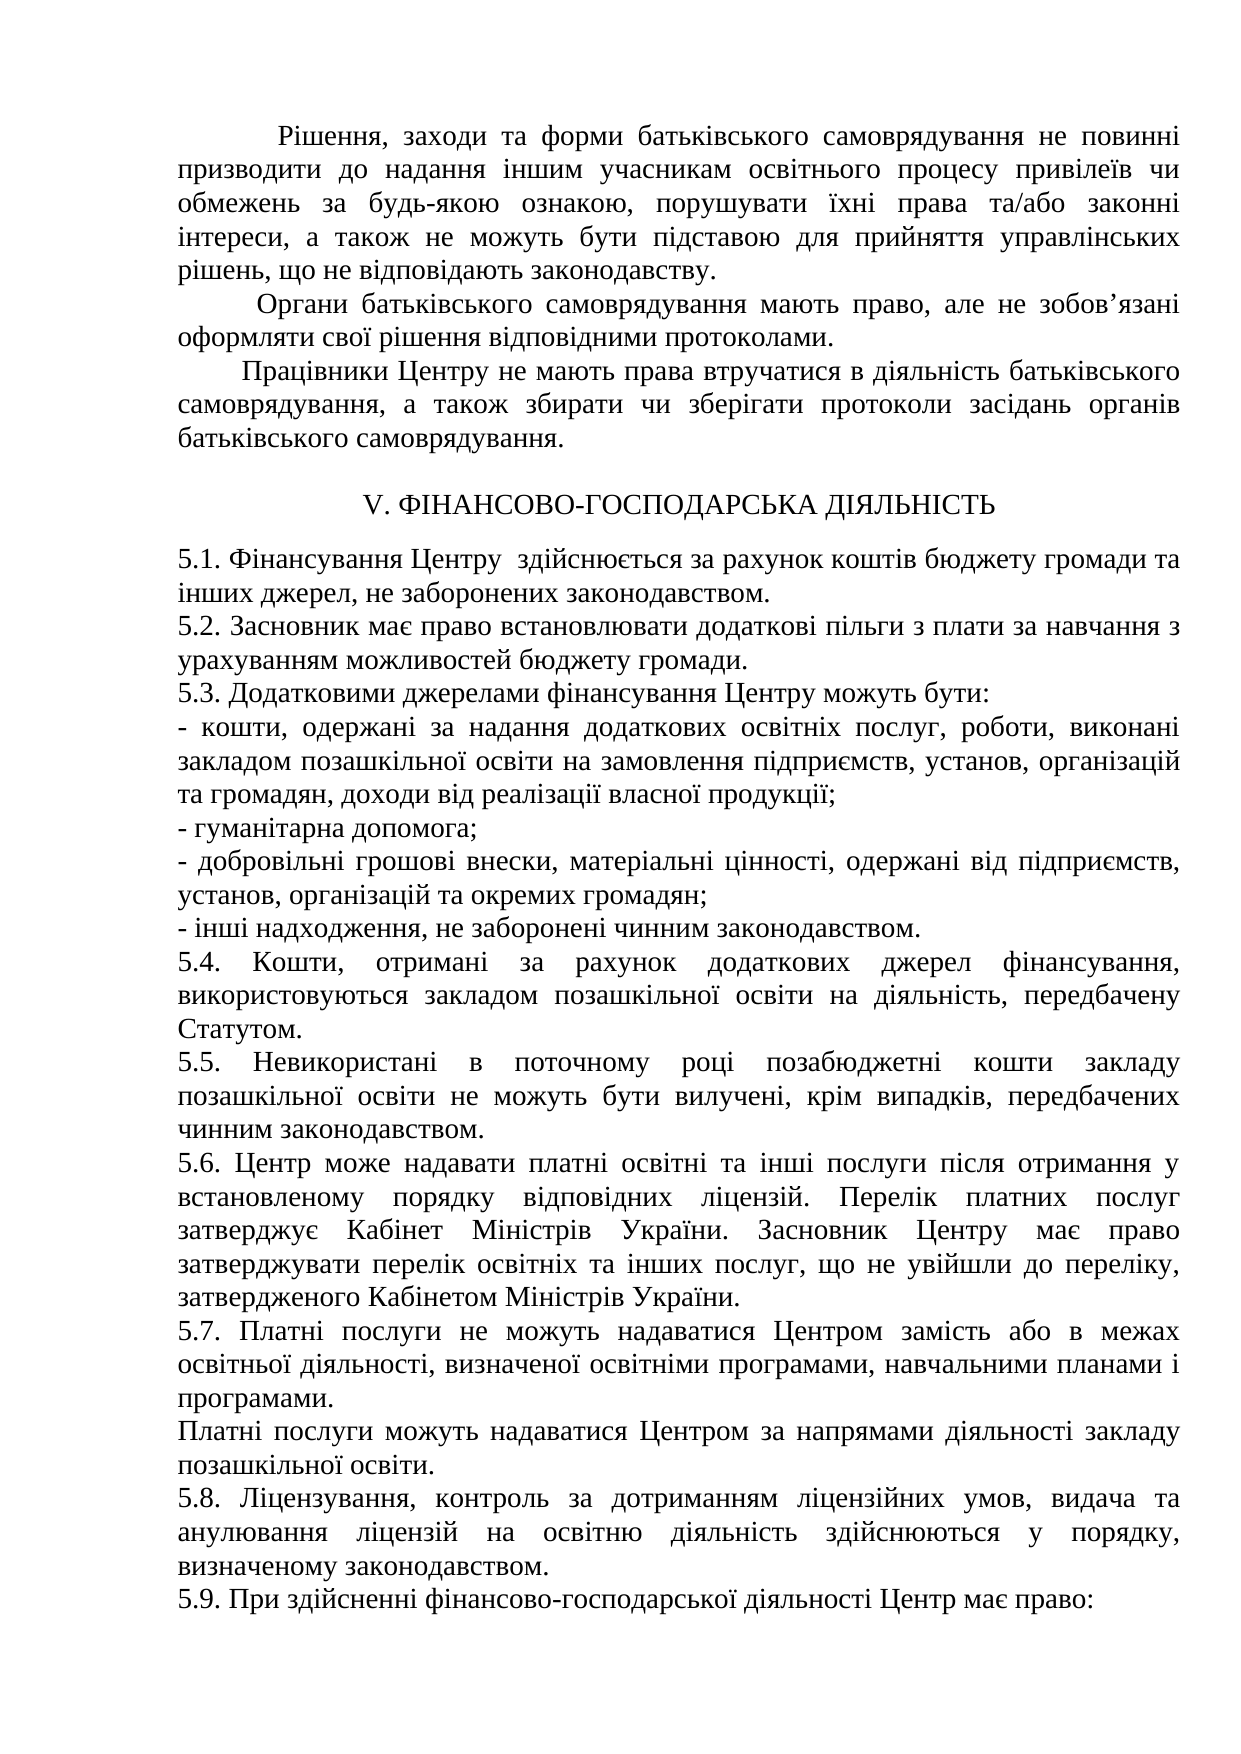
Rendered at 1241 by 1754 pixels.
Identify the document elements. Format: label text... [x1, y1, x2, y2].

text 5.8. Ліцензування, контроль за дотриманням ліцензійних умов, видача та анулювання ліцензій на освітню діяльність здійснюються у порядку, визначеному законодавством. [177, 1481, 1181, 1581]
text 5.4. Кошти, отримані за рахунок додаткових джерел фінансування, використовуються закладом позашкільної освіти на діяльність, передбачену Статутом. [177, 944, 1181, 1044]
text Рішення, заходи та форми батьківського самоврядування не повинні призводити до надання іншим учасникам освітнього процесу привілеїв чи обмежень за будь-якою ознакою, порушувати їхні права та/або законні інтереси, а також не можуть бути підставою для прийняття управлінських рішень, що не відповідають законодавству. [177, 118, 1181, 286]
text Органи батьківського самоврядування мають право, але не зобов’язані оформляти свої рішення відповідними протоколами. [177, 286, 1181, 353]
text Працівники Центру не мають права втручатися в діяльність батьківського самоврядування, а також збирати чи зберігати протоколи засідань органів батьківського самоврядування. [177, 353, 1181, 453]
text 5.5. Невикористані в поточному році позабюджетні кошти закладу позашкільної освіти не можуть бути вилучені, крім випадків, передбачених чинним законодавством. [177, 1044, 1181, 1145]
text 5.9. При здійсненні фінансово-господарської діяльності Центр має право: [177, 1581, 1181, 1615]
text 5.2. Засновник має право встановлювати додаткові пільги з плати за навчання з урахуванням можливостей бюджету громади. [177, 608, 1181, 676]
text 5.7. Платні послуги не можуть надаватися Центром замість або в межах освітньої діяльності, визначеної освітніми програмами, навчальними планами і програмами. [177, 1313, 1181, 1413]
text 5.6. Центр може надавати платні освітні та інші послуги після отримання у встановленому порядку відповідних ліцензій. Перелік платних послуг затверджує Кабінет Міністрів України. Засновник Центру має право затверджувати перелік освітніх та інших послуг, що не увійшли до переліку, затвердженого Кабінетом Міністрів України. [177, 1145, 1181, 1313]
text 5.1. Фінансування Центру здійснюється за рахунок коштів бюджету громади та інших джерел, не заборонених законодавством. [177, 541, 1181, 608]
text - гуманітарна допомога; [177, 810, 1181, 843]
text - кошти, одержані за надання додаткових освітніх послуг, роботи, виконані закладом позашкільної освіти на замовлення підприємств, установ, організацій та громадян, доходи від реалізації власної продукції; [177, 709, 1181, 810]
text Платні послуги можуть надаватися Центром за напрямами діяльності закладу позашкільної освіти. [177, 1413, 1181, 1481]
text 5.3. Додатковими джерелами фінансування Центру можуть бути: [177, 676, 1181, 709]
text - добровільні грошові внески, матеріальні цінності, одержані від підприємств, установ, організацій та окремих громадян; [177, 843, 1181, 910]
text - інші надходження, не заборонені чинним законодавством. [177, 910, 1181, 944]
text V. ФІНАНСОВО-ГОСПОДАРСЬКА ДІЯЛЬНІСТЬ [177, 487, 1181, 521]
